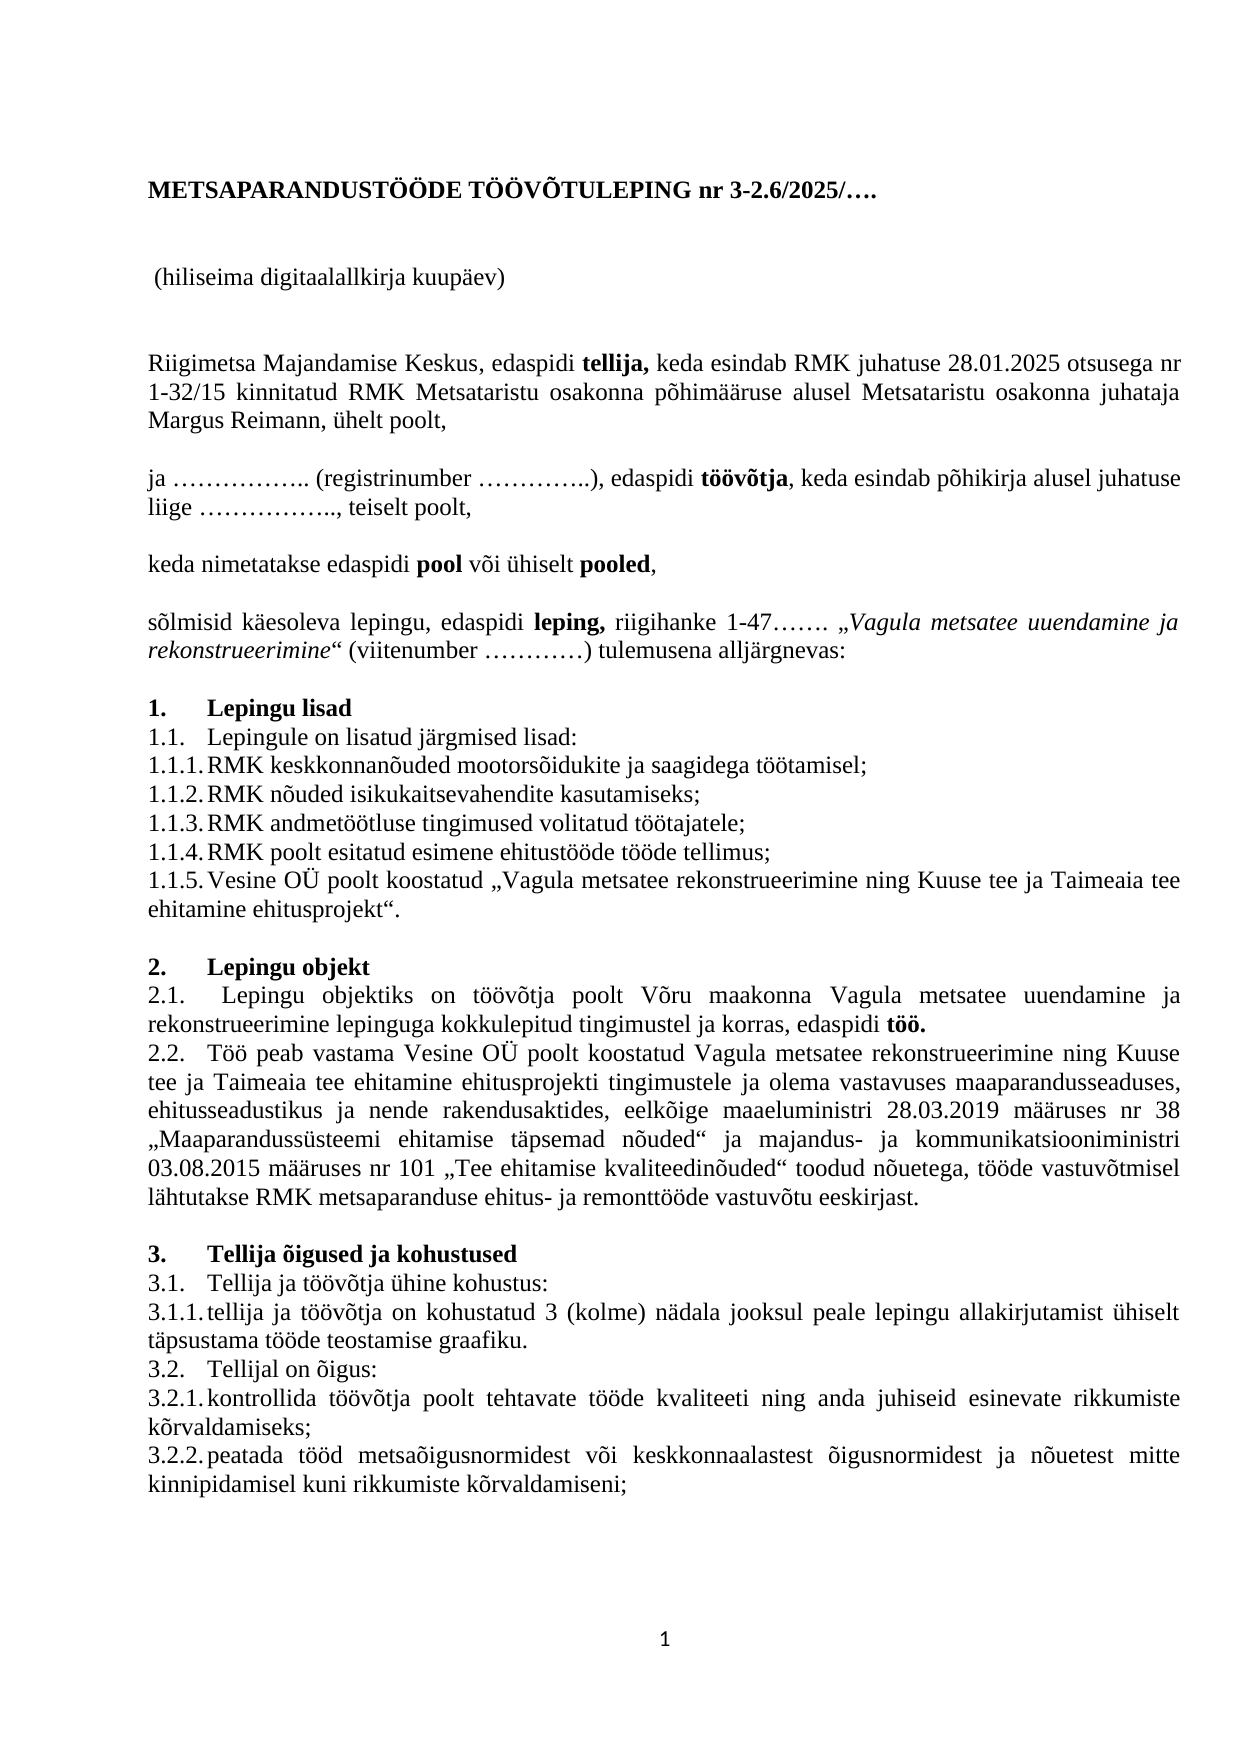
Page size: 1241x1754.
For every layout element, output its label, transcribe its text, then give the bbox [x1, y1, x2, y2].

text peatada tööd metsaõigusnormidest või keskkonnaalastest õigusnormidest ja nõuetest mitte kinnipidamisel kuni rikkumiste kõrvaldamiseni; [148, 1440, 1181, 1498]
text keda nimetatakse edaspidi pool või ühiselt pooled, [148, 549, 1181, 578]
text Riigimetsa Majandamise Keskus, edaspidi tellija, keda esindab RMK juhatuse 28.01.2025 otsusega nr 1-32/15 kinnitatud RMK Metsataristu osakonna põhimääruse alusel Metsataristu osakonna juhataja Margus Reimann, ühelt poolt, [148, 348, 1181, 434]
text Lepingule on lisatud järgmised lisad: [148, 722, 1181, 750]
text Lepingu objektiks on töövõtja poolt Võru maakonna Vagula metsatee uuendamine ja rekonstrueerimine lepinguga kokkulepitud tingimustel ja korras, edaspidi töö. [148, 980, 1181, 1038]
text ja …………….. (registrinumber …………..), edaspidi töövõtja, keda esindab põhikirja alusel juhatuse liige …………….., teiselt poolt, [148, 463, 1181, 520]
text Vesine OÜ poolt koostatud „Vagula metsatee rekonstrueerimine ning Kuuse tee ja Taimeaia tee ehitamine ehitusprojekt“. [148, 865, 1181, 923]
text Tellijal on õigus: [148, 1354, 1181, 1383]
text METSAPARANDUSTÖÖDE TÖÖVÕTULEPING nr 3-2.6/2025/…. [148, 175, 1181, 204]
text RMK poolt esitatud esimene ehitustööde tööde tellimus; [148, 837, 1181, 865]
text RMK nõuded isikukaitsevahendite kasutamiseks; [148, 779, 1181, 808]
text tellija ja töövõtja on kohustatud 3 (kolme) nädala jooksul peale lepingu allakirjutamist ühiselt täpsustama tööde teostamise graafiku. [148, 1297, 1181, 1354]
text RMK andmetöötluse tingimused volitatud töötajatele; [148, 808, 1181, 837]
text Lepingu lisad [148, 693, 1181, 722]
text Tellija õigused ja kohustused [148, 1239, 1181, 1268]
text Töö peab vastama Vesine OÜ poolt koostatud Vagula metsatee rekonstrueerimine ning Kuuse tee ja Taimeaia tee ehitamine ehitusprojekti tingimustele ja olema vastavuses maaparandusseaduses, ehitusseadustikus ja nende rakendusaktides, eelkõige maaeluministri 28.03.2019 määruses nr 38 „Maaparandussüsteemi ehitamise täpsemad nõuded“ ja majandus- ja kommunikatsiooniministri 03.08.2015 määruses nr 101 „Tee ehitamise kvaliteedinõuded“ toodud nõuetega, tööde vastuvõtmisel lähtutakse RMK metsaparanduse ehitus- ja remonttööde vastuvõtu eeskirjast. [148, 1038, 1181, 1210]
text Lepingu objekt [148, 952, 1181, 980]
text (hiliseima digitaalallkirja kuupäev) [148, 262, 1181, 290]
text Tellija ja töövõtja ühine kohustus: [148, 1268, 1181, 1297]
text RMK keskkonnanõuded mootorsõidukite ja saagidega töötamisel; [148, 750, 1181, 779]
text sõlmisid käesoleva lepingu, edaspidi leping, 1-47……. „Vagula metsatee uuendamine ja rekonstrueerimine“ (viitenumber …………) tulemusena alljärgnevas: [148, 607, 1181, 664]
text kontrollida töövõtja poolt tehtavate tööde kvaliteeti ning anda juhiseid esinevate rikkumiste kõrvaldamiseks; [148, 1383, 1181, 1440]
